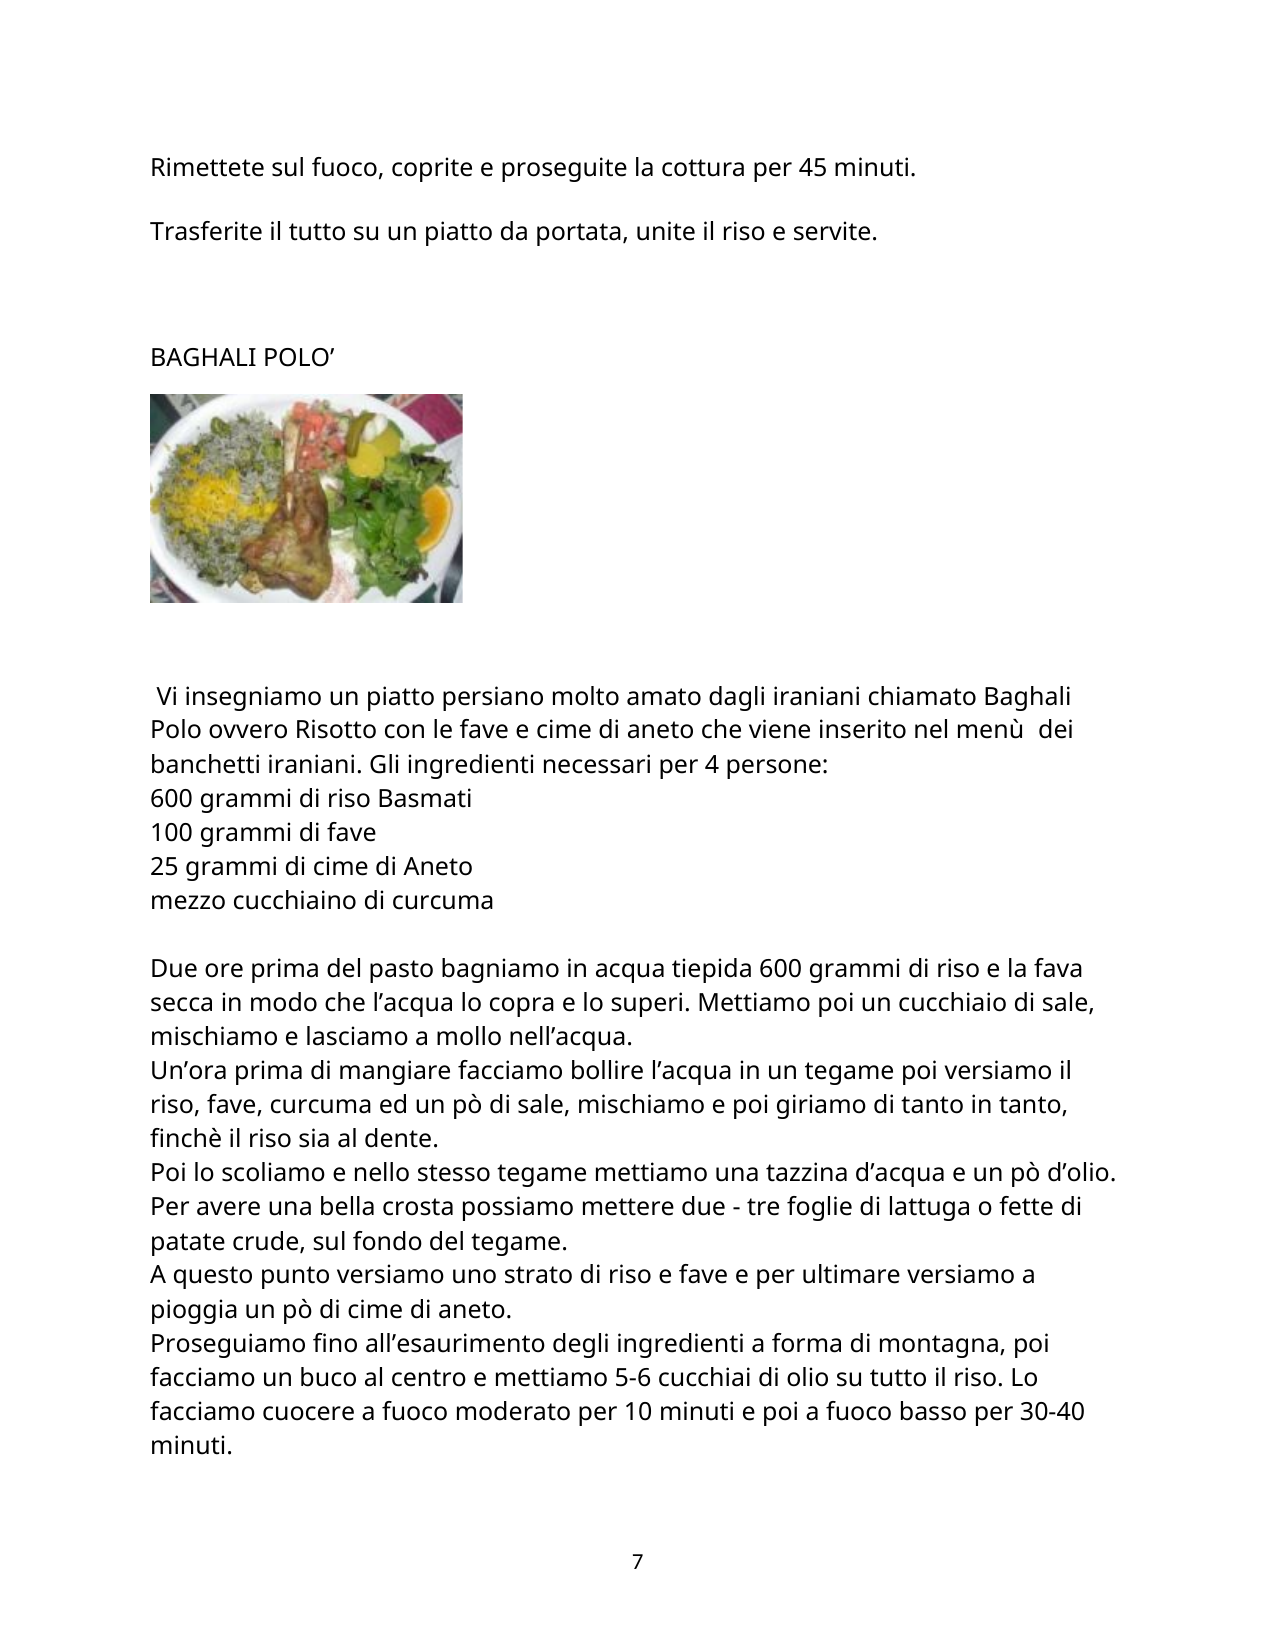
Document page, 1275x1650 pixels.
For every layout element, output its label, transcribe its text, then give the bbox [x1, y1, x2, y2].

text BAGHALI POLO’ [150, 340, 1125, 374]
text Trasferite il tutto su un piatto da portata, unite il riso e servite. [150, 213, 1125, 247]
text Rimettete sul fuoco, coprite e proseguite la cottura per 45 minuti. [150, 150, 1125, 184]
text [150, 678, 1125, 1462]
picture [150, 394, 463, 603]
